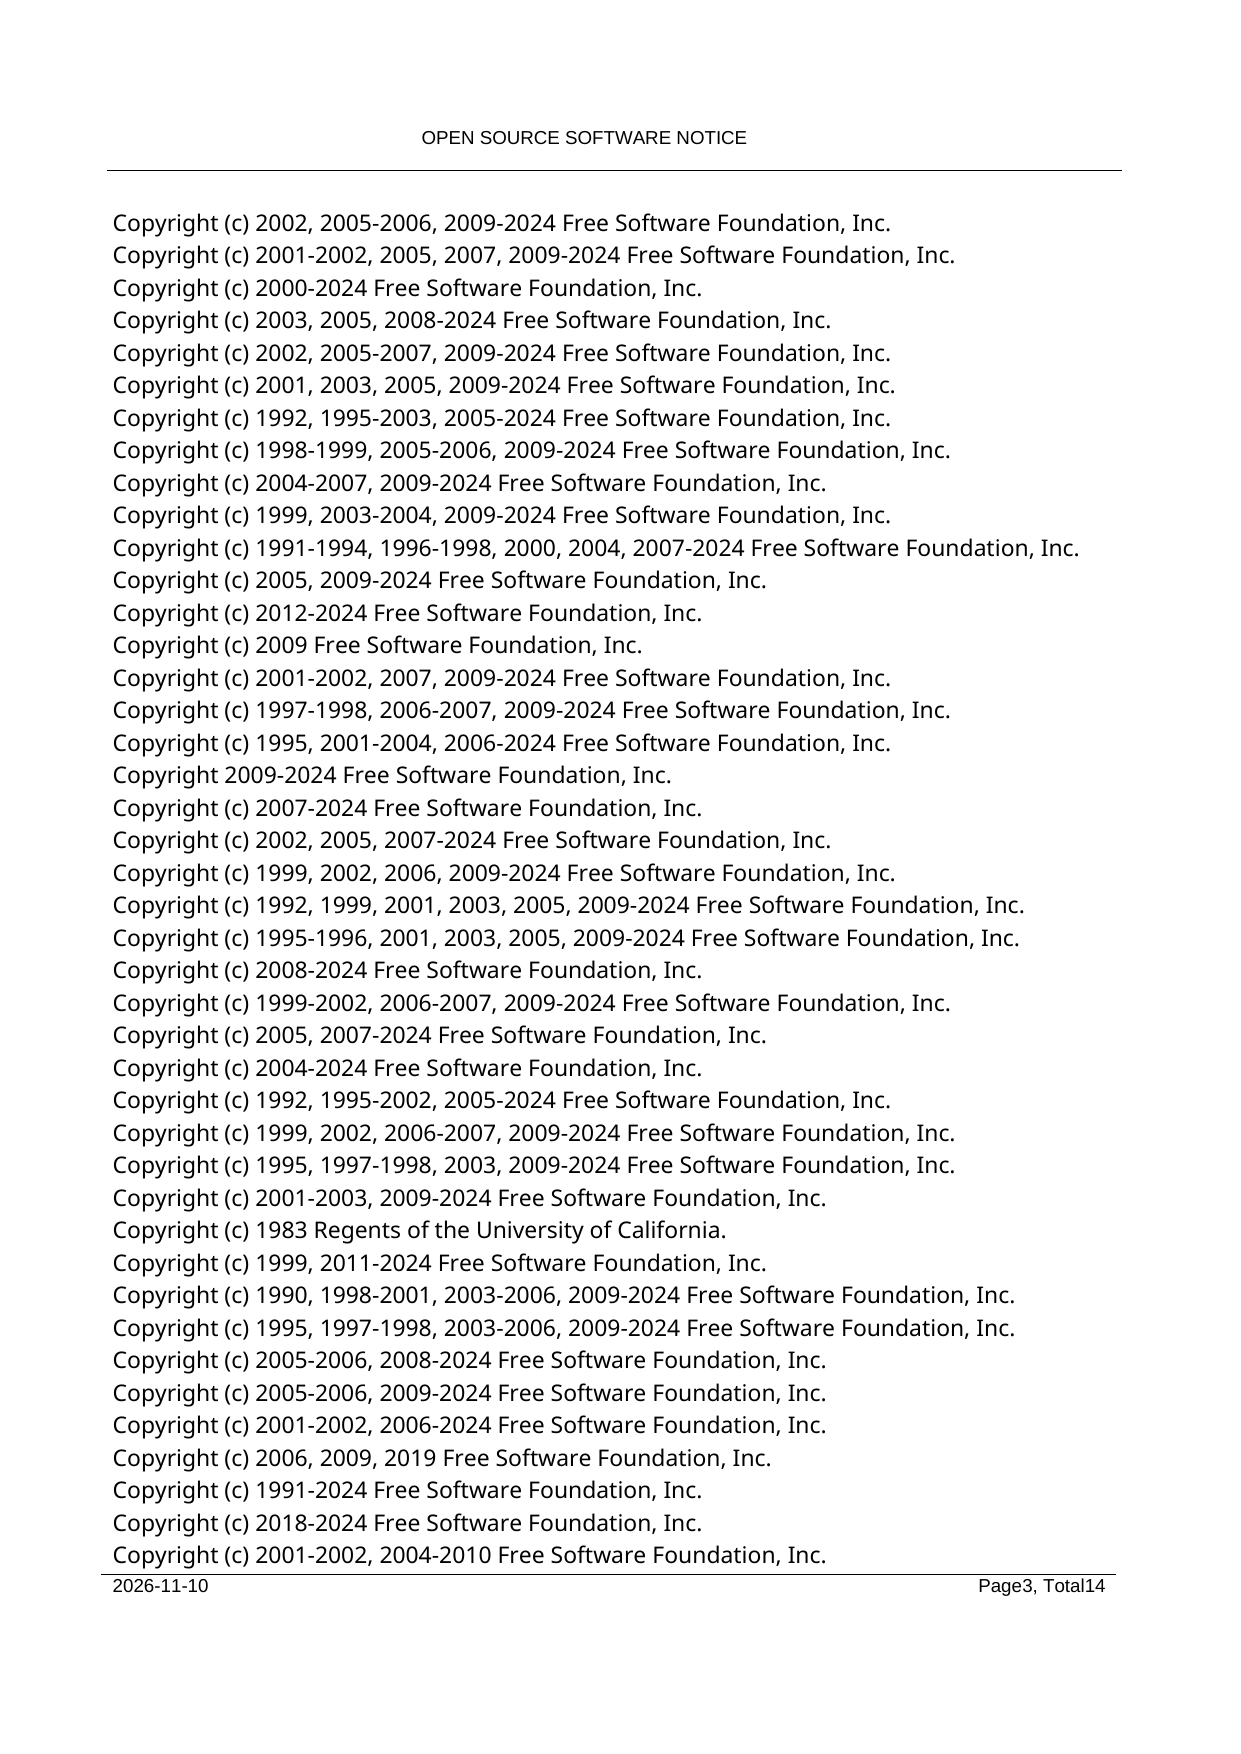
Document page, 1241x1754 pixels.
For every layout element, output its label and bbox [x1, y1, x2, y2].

text [112, 206, 1128, 1571]
